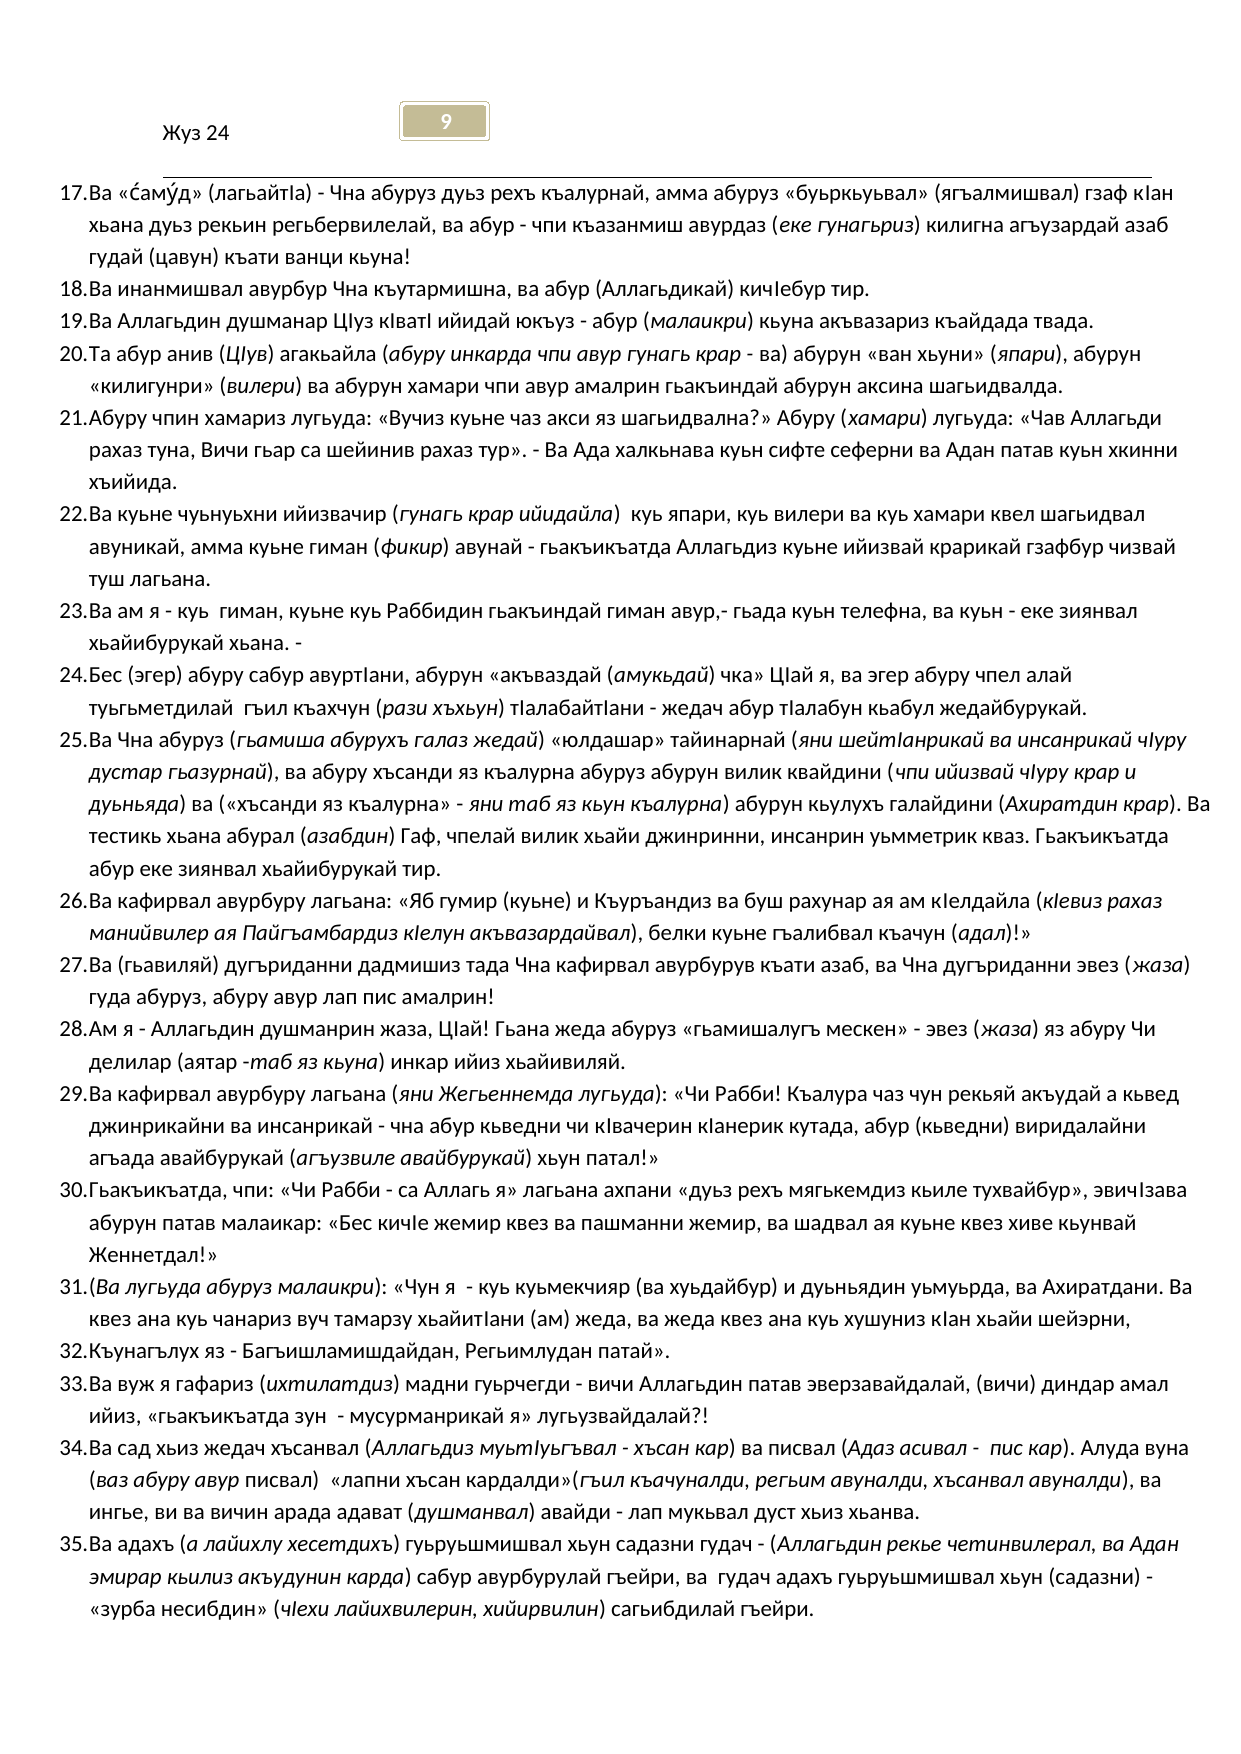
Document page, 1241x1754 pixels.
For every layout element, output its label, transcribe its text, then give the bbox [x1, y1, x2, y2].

list Ва куьне чуьнуьхни ийизвачир (гунагь крар ийидайла) куь япари, куь вилери ва куь хамари квел шагьидвал авуникай, амма куьне гиман (фикир) авунай - гьакъикъатда Аллагьдиз куьне ийизвай крарикай гзафбур чизвай туш лагьана. [59, 499, 1211, 592]
list Ва Аллагьдин душманар ЦIуз кIватI ийидай юкъуз - абур (малаикри) кьуна акъвазариз къайдада твада. [59, 306, 1211, 334]
list Ва (гьавиляй) дугъриданни дадмишиз тада Чна кафирвал авурбурув къати азаб, ва Чна дугъриданни эвез (жаза) гуда абуруз, абуру авур лап пис амалрин! [59, 950, 1211, 1010]
list Ва «с́аму́д» (лагьайтIа) - Чна абуруз дуьз рехъ къалурнай, амма абуруз «буьркьуьвал» (ягъалмишвал) гзаф кIан хьана дуьз рекьин регьбервилелай, ва абур - чпи къазанмиш авурдаз (еке гунагьриз) килигна агъузардай азаб гудай (цавун) къати ванци кьуна! [59, 178, 1211, 270]
list Ва Чна абуруз (гьамиша абурухъ галаз жедай) «юлдашар» тайинарнай (яни шейтIанрикай ва инсанрикай чIуру дустар гьазурнай), ва абуру хъсанди яз къалурна абуруз абурун вилик квайдини (чпи ийизвай чIуру крар и дуьньяда) ва («хъсанди яз къалурна» - яни таб яз кьун къалурна) абурун кьулухъ галайдини (Ахиратдин крар). Ва тестикь хьана абурал (азабдин) Гаф, чпелай вилик хьайи джинринни, инсанрин уьмметрик кваз. Гьакъикъатда абур еке зиянвал хьайибурукай тир. [59, 725, 1211, 882]
list Ва кафирвал авурбуру лагьана: «Яб гумир (куьне) и Къуръандиз ва буш рахунар ая ам кIелдайла (кIевиз рахаз манийвилер ая Пайгъамбардиз кIелун акъвазардайвал), белки куьне гъалибвал къачун (адал)!» [59, 886, 1211, 946]
list (Ва лугьуда абуруз малаикри): «Чун я - куь куьмекчияр (ва хуьдайбур) и дуьньядин уьмуьрда, ва Ахиратдани. Ва квез ана куь чанариз вуч тамарзу хьайитIани (ам) жеда, ва жеда квез ана куь хушуниз кIан хьайи шейэрни, [59, 1272, 1211, 1332]
list Ва ам я - куь гиман, куьне куь Раббидин гьакъиндай гиман авур,- гьада куьн телефна, ва куьн - еке зиянвал хьайибурукай хьана. - [59, 596, 1211, 656]
list Ва вуж я гафариз (ихтилатдиз) мадни гуьрчегди - вичи Аллагьдин патав эверзавайдалай, (вичи) диндар амал ийиз, «гьакъикъатда зун - мусурманрикай я» лугьузвайдалай?! [59, 1369, 1211, 1429]
list Ва адахъ (а лайихлу хесетдихъ) гуьруьшмишвал хьун садазни гудач - (Аллагьдин рекье четинвилерал, ва Адан эмирар кьилиз акъудунин карда) сабур авурбурулай гъейри, ва гудач адахъ гуьруьшмишвал хьун (садазни) - «зурба несибдин» (чIехи лайихвилерин, хийирвилин) сагьибдилай гъейри. [59, 1529, 1211, 1622]
list Бес (эгер) абуру сабур авуртIани, абурун «акъваздай (амукьдай) чка» ЦIай я, ва эгер абуру чпел алай туьгьметдилай гъил къахчун (рази хъхьун) тIалабайтIани - жедач абур тIалабун кьабул жедайбурукай. [59, 661, 1211, 721]
list Абуру чпин хамариз лугьуда: «Вучиз куьне чаз акси яз шагьидвална?» Абуру (хамари) лугьуда: «Чав Аллагьди рахаз туна, Вичи гьар са шейинив рахаз тур». - Ва Ада халкьнава куьн сифте сеферни ва Адан патав куьн хкинни хъийида. [59, 403, 1211, 495]
list Гьакъикъатда, чпи: «Чи Рабби - са Аллагь я» лагьана ахпани «дуьз рехъ мягькемдиз кьиле тухвайбур», эвичIзава абурун патав малаикар: «Бес кичIе жемир квез ва пашманни жемир, ва шадвал ая куьне квез хиве кьунвай Женнетдал!» [59, 1176, 1211, 1268]
list Ва сад хьиз жедач хъсанвал (Аллагьдиз муьтIуьгъвал - хъсан кар) ва писвал (Адаз асивал - пис кар). Алуда вуна (ваз абуру авур писвал) «лапни хъсан кардалди»(гъил къачуналди, регьим авуналди, хъсанвал авуналди), ва ингье, ви ва вичин арада адават (душманвал) авайди - лап мукьвал дуст хьиз хьанва. [59, 1433, 1211, 1525]
list Та абур анив (ЦIув) агакьайла (абуру инкарда чпи авур гунагь крар - ва) абурун «ван хьуни» (япари), абурун «килигунри» (вилери) ва абурун хамари чпи авур амалрин гьакъиндай абурун аксина шагьидвалда. [59, 339, 1211, 399]
list Ам я - Аллагьдин душманрин жаза, ЦIай! Гьана жеда абуруз «гьамишалугъ мескен» - эвез (жаза) яз абуру Чи делилар (аятар -таб яз кьуна) инкар ийиз хьайивиляй. [59, 1014, 1211, 1075]
list Ва инанмишвал авурбур Чна къутармишна, ва абур (Аллагьдикай) кичIебур тир. [59, 274, 1211, 302]
list Ва кафирвал авурбуру лагьана (яни Жегьеннемда лугьуда): «Чи Рабби! Къалура чаз чун рекьяй акъудай а кьвед джинрикайни ва инсанрикай - чна абур кьведни чи кIвачерин кIанерик кутада, абур (кьведни) виридалайни агъада авайбурукай (агъузвиле авайбурукай) хьун патал!» [59, 1079, 1211, 1171]
list Къунагълух яз - Багъишламишдайдан, Регьимлудан патай». [59, 1336, 1211, 1364]
